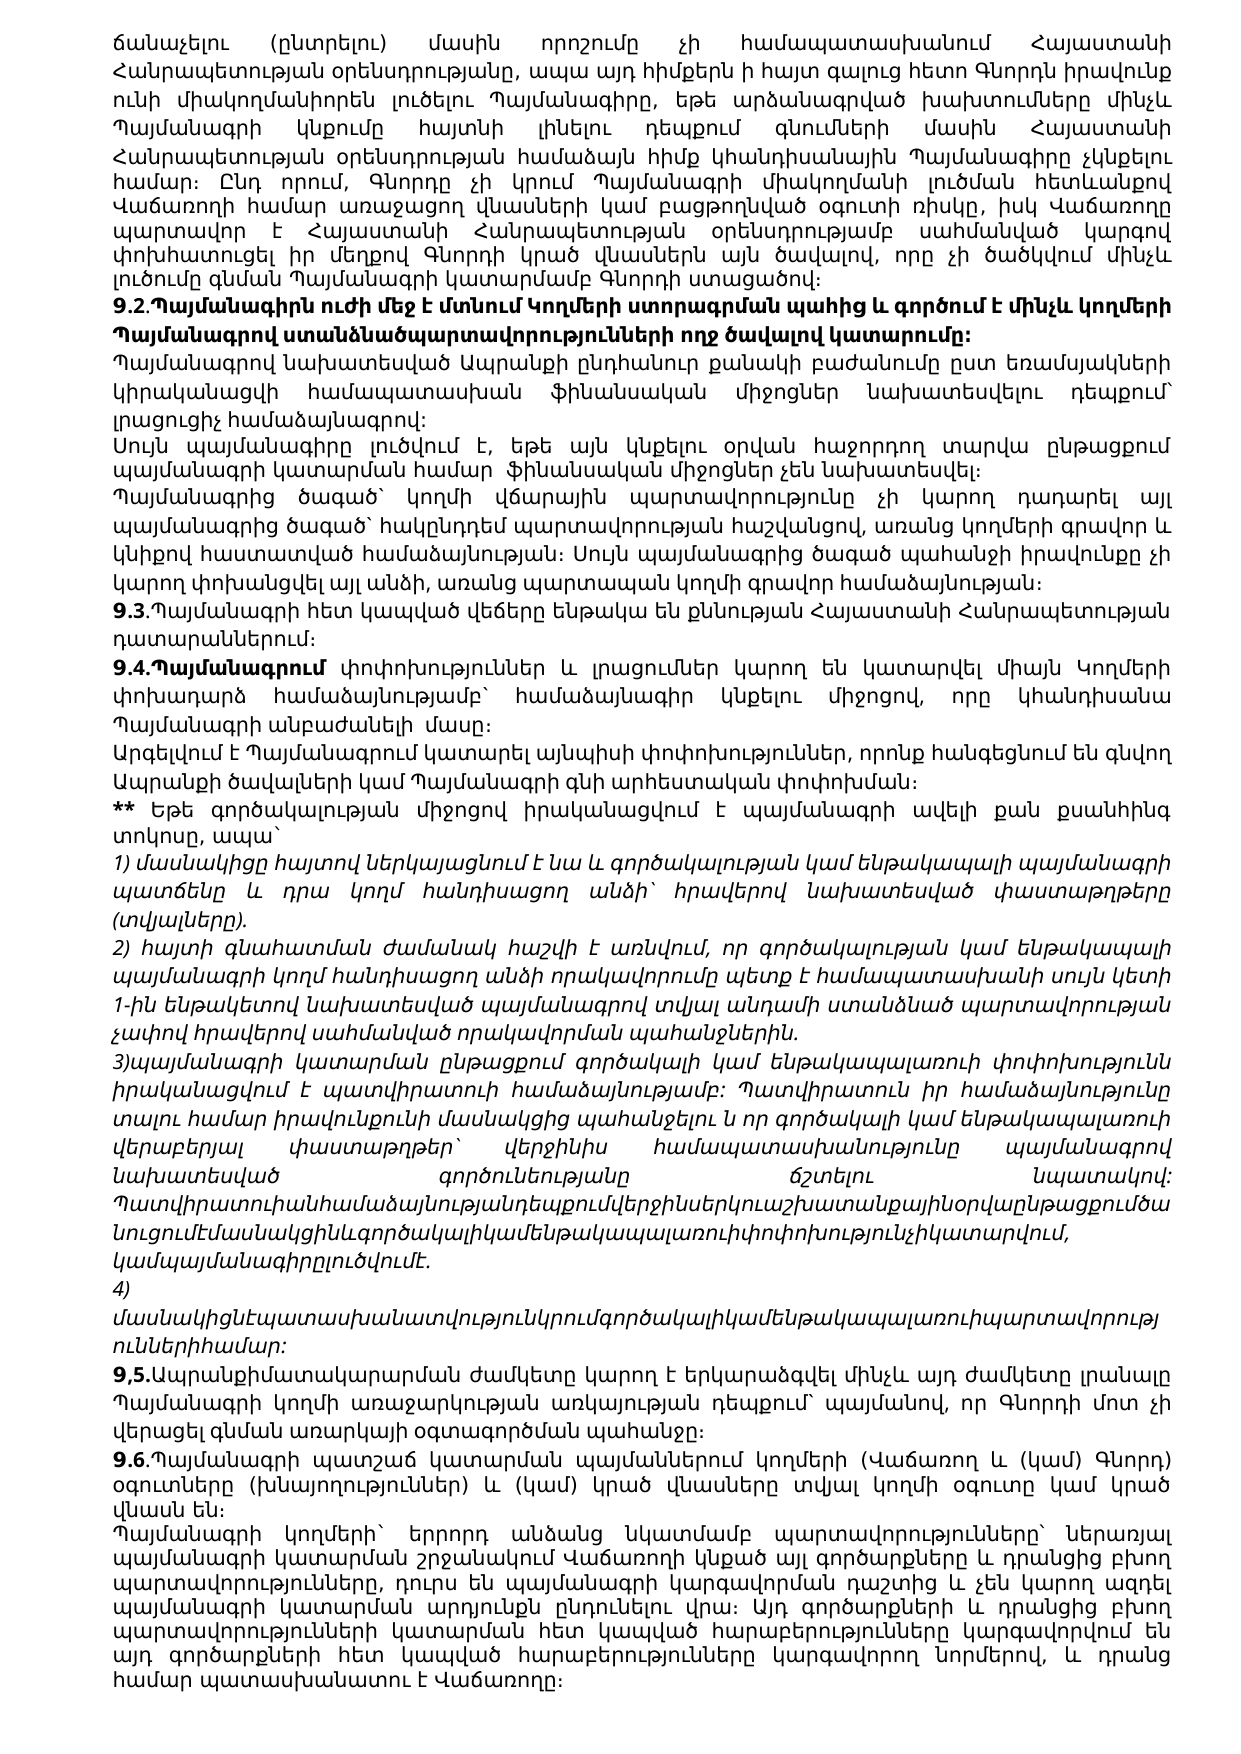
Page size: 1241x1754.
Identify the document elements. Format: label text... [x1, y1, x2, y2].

text 2) հայտի գնահատման ժամանակ հաշվի է առնվում, որ գործակալության կամ ենթակապալի պայմանագրի կողմ հանդիսացող անձի որակավորումը պետք է համապատասխանի սույն կետի 1-ին ենթակետով նախատեսված պայմանագրով տվյալ անդամի ստանձնած պարտավորության չափով հրավերով սահմանված որակավորման պահանջներին. [112, 933, 1172, 1047]
text 1) մասնակիցը հայտով ներկայացնում է նա և գործակալության կամ ենթակապալի պայմանագրի պատճենը և դրա կողմ հանդիսացող անձի` հրավերով նախատեսված փաստաթղթերը (տվյալները). [112, 848, 1172, 933]
text 9.4.Պայմանագրում փոփոխություններ և լրացումներ կարող են կատարվել միայն Կողմերի փոխադարձ համաձայնությամբ` համաձայնագիր կնքելու միջոցով, որը կհանդիսանա Պայմանագրի անբաժանելի մասը։ [112, 653, 1172, 738]
text 9.2.Պայմանագիրն ուժի մեջ է մտնում Կողմերի ստորագրման պահից և գործում է մինչև կողմերի Պայմանագրով ստանձնածպարտավորությունների ողջ ծավալով կատարումը։ [112, 292, 1172, 348]
text ** Եթե գործակալության միջոցով իրականացվում է պայմանագրի ավելի քան քսանհինգ տոկոսը, ապա` [112, 795, 1172, 848]
text 9.3.Պայմանագրի հետ կապված վեճերը ենթակա են քննության Հայաստանի Հանրապետության դատարաններում։ [112, 596, 1172, 653]
text Պայմանագրով նախատեսված Ապրանքի ընդհանուր քանակի բաժանումը ըստ եռամսյակների կիրականացվի համապատասխան ֆինանսական միջոցներ նախատեսվելու դեպքում՝ լրացուցիչ համաձայնագրով: [112, 348, 1172, 434]
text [112, 28, 1172, 292]
text Պայմանագրից ծագած` կողմի վճարային պարտավորությունը չի կարող դադարել այլ պայմանագրից ծագած` հակընդդեմ պարտավորության հաշվանցով, առանց կողմերի գրավոր և կնիքով հաստատված համաձայնության։ Սույն պայմանագրից ծագած պահանջի իրավունքը չի կարող փոխանցվել այլ անձի, առանց պարտապան կողմի գրավոր համաձայնության։ [112, 482, 1172, 596]
text Սույն պայմանագիրը լուծվում է, եթե այն կնքելու օրվան հաջորդող տարվա ընթացքում պայմանագրի կատարման համար ֆինանսական միջոցներ չեն նախատեսվել։ [112, 434, 1172, 482]
text 3)պայմանագրի կատարման ընթացքում գործակալի կամ ենթակապալառուի փոփոխությունն իրականացվում է պատվիրատուի համաձայնությամբ: Պատվիրատուն իր համաձայնությունը տալու համար իրավունքունի մասնակցից պահանջելու ն որ գործակալի կամ ենթակապալառուի վերաբերյալ փաստաթղթեր` վերջինիս համապատասխանությունը պայմանագրով նախատեսված գործունեությանը ճշտելու նպատակով: Պատվիրատուիանհամաձայնությանդեպքումվերջինսերկուաշխատանքայինօրվաընթացքումծանուցումէմասնակցինևգործակալիկամենթակապալառուիփոփոխությունչիկատարվում, կամպայմանագիրըլուծվումէ. [112, 1047, 1172, 1274]
text Արգելվում է Պայմանագրում կատարել այնպիսի փոփոխություններ, որոնք հանգեցնում են գնվող Ապրանքի ծավալների կամ Պայմանագրի գնի արհեստական փոփոխման։ [112, 738, 1172, 795]
text 9.6.Պայմանագրի պատշաճ կատարման պայմաններում կողմերի (Վաճառող և (կամ) Գնորդ) օգուտները (խնայողություններ) և (կամ) կրած վնասները տվյալ կողմի օգուտը կամ կրած վնասն են։ [112, 1445, 1172, 1522]
text 9,5.Ապրանքիմատակարարման ժամկետը կարող է երկարաձգվել մինչև այդ ժամկետը լրանալը Պայմանագրի կողմի առաջարկության առկայության դեպքում` պայմանով, որ Գնորդի մոտ չի վերացել գնման առարկայի օգտագործման պահանջը։ [112, 1360, 1172, 1445]
text 4) մասնակիցնէպատասխանատվությունկրումգործակալիկամենթակապալառուիպարտավորություններիհամար: [112, 1274, 1172, 1360]
text Պայմանագրի կողմերի` երրորդ անձանց նկատմամբ պարտավորությունները՝ ներառյալ պայմանագրի կատարման շրջանակում Վաճառողի կնքած այլ գործարքները և դրանցից բխող պարտավորությունները, դուրս են պայմանագրի կարգավորման դաշտից և չեն կարող ազդել պայմանագրի կատարման արդյունքն ընդունելու վրա։ Այդ գործարքների և դրանցից բխող պարտավորությունների կատարման հետ կապված հարաբերությունները կարգավորվում են այդ գործարքների հետ կապված հարաբերությունները կարգավորող նորմերով, և դրանց համար պատասխանատու է Վաճառողը։ [112, 1522, 1172, 1692]
